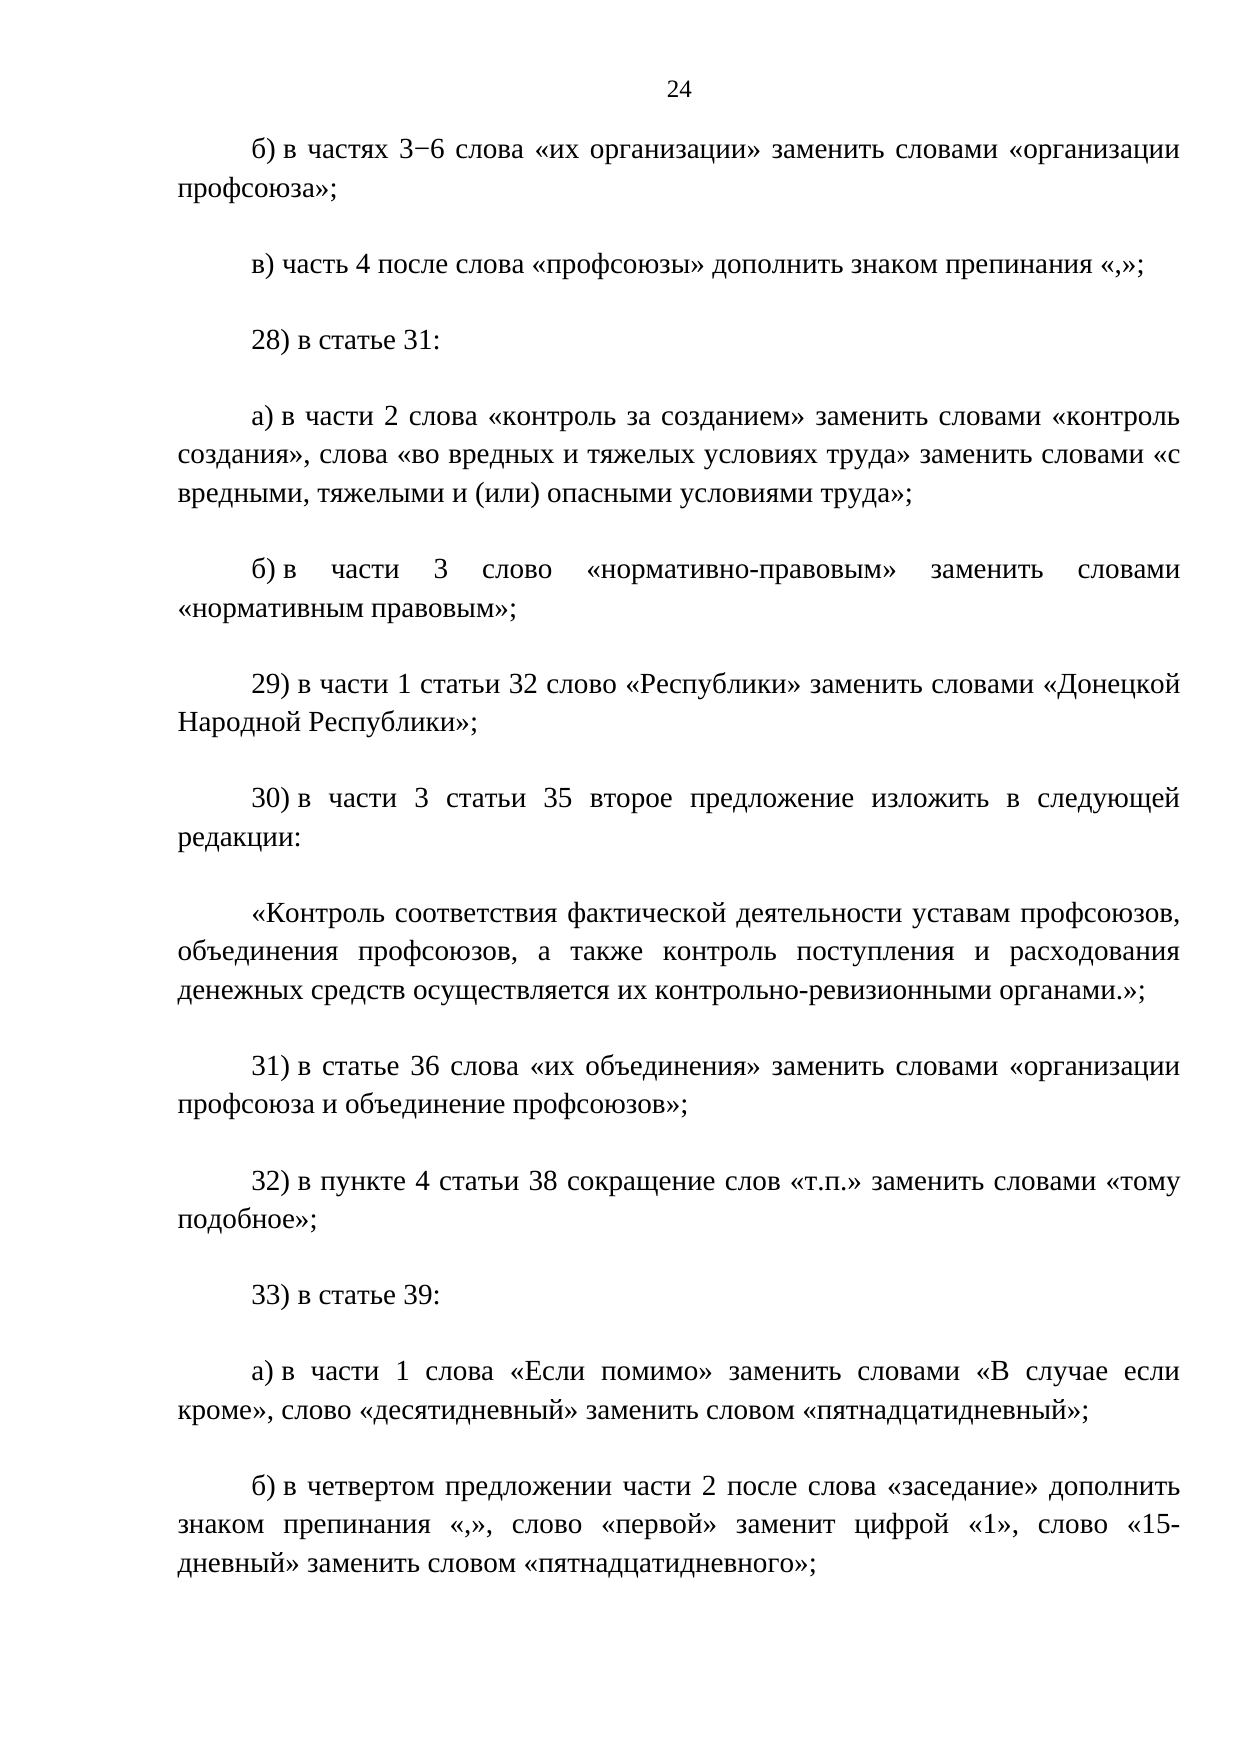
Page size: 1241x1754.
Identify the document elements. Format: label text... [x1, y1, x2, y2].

text б) в частях 3−6 слова «их организации» заменить словами «организации профсоюза»; [177, 131, 1181, 203]
text в) часть 4 после слова «профсоюзы» дополнить знаком препинания «,»; [177, 246, 1181, 279]
text 30) в части 3 статьи 35 второе предложение изложить в следующей редакции: [177, 780, 1181, 852]
text 33) в статье 39: [177, 1277, 1181, 1311]
text 32) в пункте 4 статьи 38 сокращение слов «т.п.» заменить словами «тому подобное»; [177, 1163, 1181, 1235]
text а) в части 2 слова «контроль за созданием» заменить словами «контроль создания», слова «во вредных и тяжелых условиях труда» заменить словами «с вредными, тяжелыми и (или) опасными условиями труда»; [177, 398, 1181, 509]
text 29) в части 1 статьи 32 слово «Республики» заменить словами «Донецкой Народной Республики»; [177, 666, 1181, 738]
text а) в части 1 слова «Если помимо» заменить словами «В случае если кроме», слово «десятидневный» заменить словом «пятнадцатидневный»; [177, 1353, 1181, 1425]
text 31) в статье 36 слова «их объединения» заменить словами «организации профсоюза и объединение профсоюзов»; [177, 1048, 1181, 1120]
text б) в части 3 слово «нормативно-правовым» заменить словами «нормативным правовым»; [177, 551, 1181, 623]
text 28) в статье 31: [177, 322, 1181, 356]
text «Контроль соответствия фактической деятельности уставам профсоюзов, объединения профсоюзов, а также контроль поступления и расходования денежных средств осуществляется их контрольно-ревизионными органами.»; [177, 895, 1181, 1006]
text б) в четвертом предложении части 2 после слова «заседание» дополнить знаком препинания «,», слово «первой» заменит цифрой «1», слово «15-дневный» заменить словом «пятнадцатидневного»; [177, 1468, 1181, 1578]
